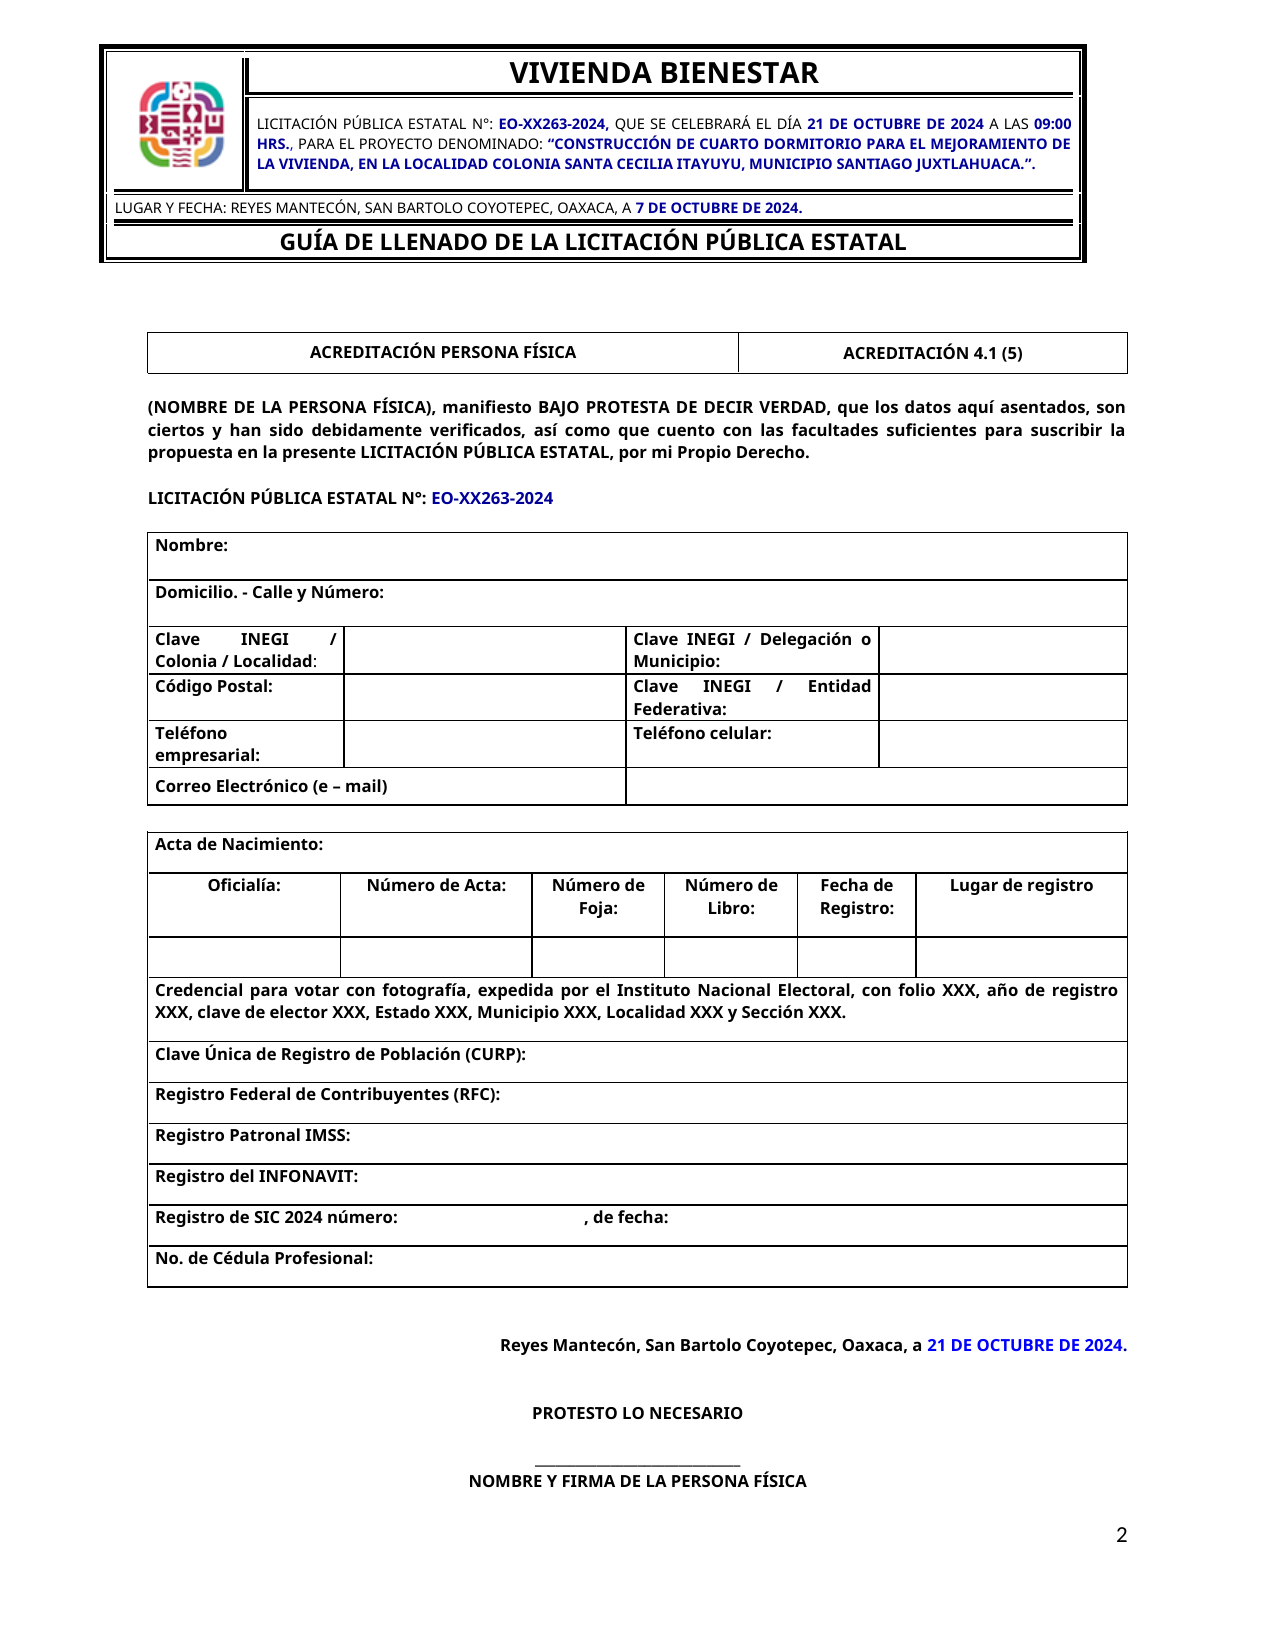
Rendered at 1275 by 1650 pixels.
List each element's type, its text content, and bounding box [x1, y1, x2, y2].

table_cell Número de Foja: [533, 874, 664, 936]
table_cell [880, 721, 1127, 767]
table_cell Oficialía: [148, 873, 340, 936]
table_cell [665, 938, 797, 977]
table_header Nombre: [148, 533, 1127, 579]
table_cell Correo Electrónico (e – mail) [148, 768, 625, 804]
table_cell [798, 938, 915, 977]
table_cell [148, 937, 340, 977]
table_cell Clave INEGI / Colonia / Localidad: [148, 627, 343, 673]
text LICITACIÓN PÚBLICA ESTATAL N°: EO-XX263-2024 [148, 486, 1127, 509]
table_cell Registro Patronal IMSS: [148, 1124, 1127, 1163]
table_cell [533, 938, 664, 977]
text ______________________________ [148, 1447, 1127, 1469]
table_cell Credencial para votar con fotografía, expedida por el Instituto Nacional Electoral, con folio XXX, año de registro XXX, clave de elector XXX, Estado XXX, Municipio XXX, Localidad XXX y Sección XXX. [148, 978, 1127, 1041]
table_cell [341, 938, 531, 977]
table_cell Registro del INFONAVIT: [148, 1164, 1127, 1204]
table_cell [880, 675, 1127, 720]
table_header Acta de Nacimiento: [148, 833, 1127, 872]
table_cell Fecha de Registro: [798, 874, 915, 936]
table_header ACREDITACIÓN PERSONA FÍSICA [148, 333, 738, 372]
table_cell Clave Única de Registro de Población (CURP): [148, 1042, 1127, 1081]
text PROTESTO LO NECESARIO [148, 1401, 1127, 1424]
table_cell Código Postal: [148, 674, 343, 720]
picture [128, 73, 235, 173]
text Reyes Mantecón, San Bartolo Coyotepec, Oaxaca, a 21 DE OCTUBRE DE 2024. [148, 1333, 1127, 1356]
text (NOMBRE DE LA PERSONA FÍSICA), manifiesto BAJO PROTESTA DE DECIR VERDAD, que los datos aquí asentados, son ciertos y han sido debidamente verificados, así como que cuento con las facultades suficientes para suscribir la propuesta en la presente LICITACIÓN PÚBLICA ESTATAL, por mi Propio Derecho. [148, 396, 1127, 464]
table_cell [917, 938, 1127, 977]
table_cell No. de Cédula Profesional: [148, 1246, 1127, 1286]
table_cell Número de Libro: [665, 874, 797, 936]
table_cell Registro Federal de Contribuyentes (RFC): [148, 1083, 1127, 1122]
table_cell [880, 627, 1127, 673]
table_cell Número de Acta: [341, 874, 531, 936]
table_cell Teléfono celular: [627, 721, 878, 767]
table_cell [345, 675, 625, 720]
table_cell Domicilio. - Calle y Número: [148, 580, 1127, 626]
table_cell [345, 627, 625, 673]
table_cell [345, 721, 625, 767]
table_cell Clave INEGI / Delegación o Municipio: [627, 627, 878, 673]
table_cell Lugar de registro [917, 874, 1127, 936]
table_cell Registro de SIC 2024 número: , de fecha: [148, 1205, 1127, 1245]
table_cell [627, 768, 1127, 804]
text NOMBRE Y FIRMA DE LA PERSONA FÍSICA [148, 1469, 1127, 1492]
table_header ACREDITACIÓN 4.1 (5) [739, 333, 1127, 372]
table_cell Teléfono empresarial: [148, 721, 343, 767]
table_cell Clave INEGI / Entidad Federativa: [627, 675, 878, 720]
